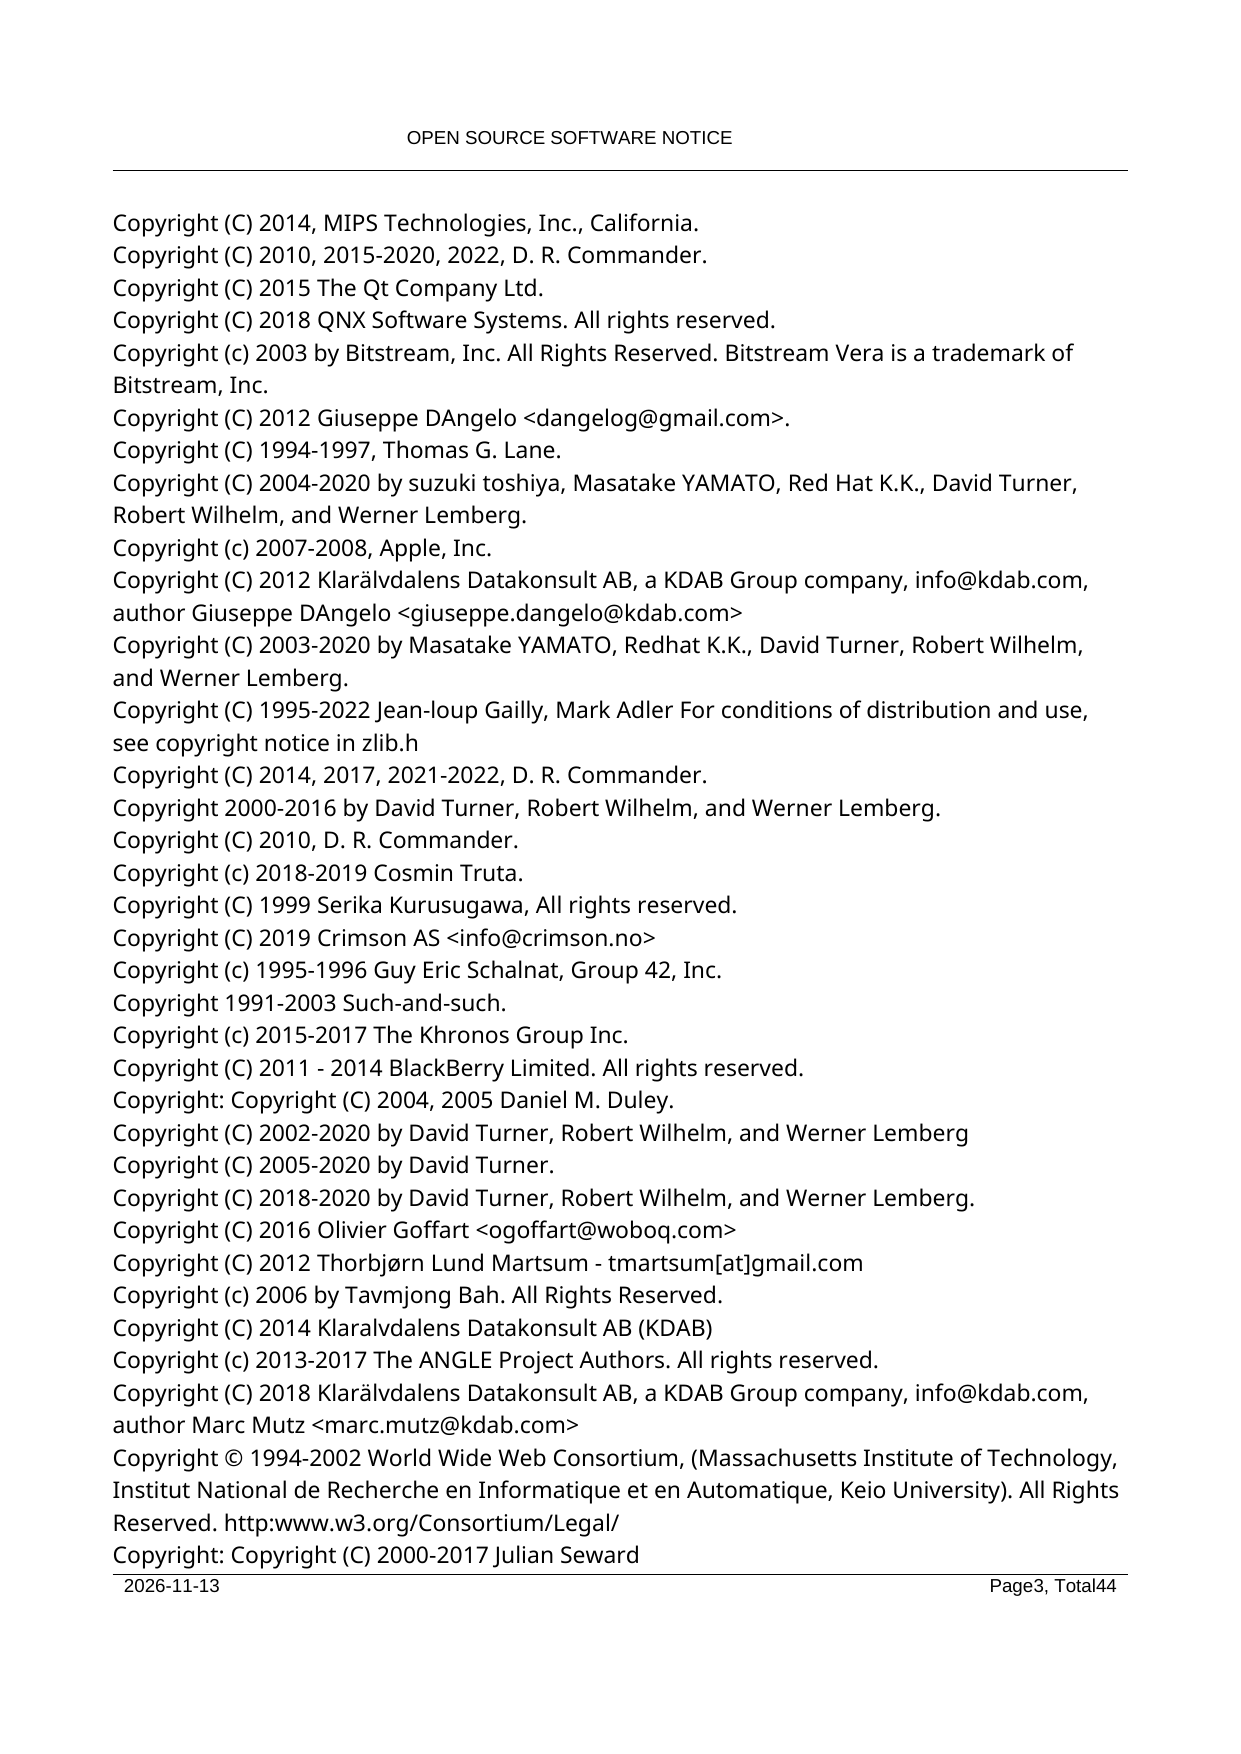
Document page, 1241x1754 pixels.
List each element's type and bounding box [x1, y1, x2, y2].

text [112, 206, 1128, 1571]
